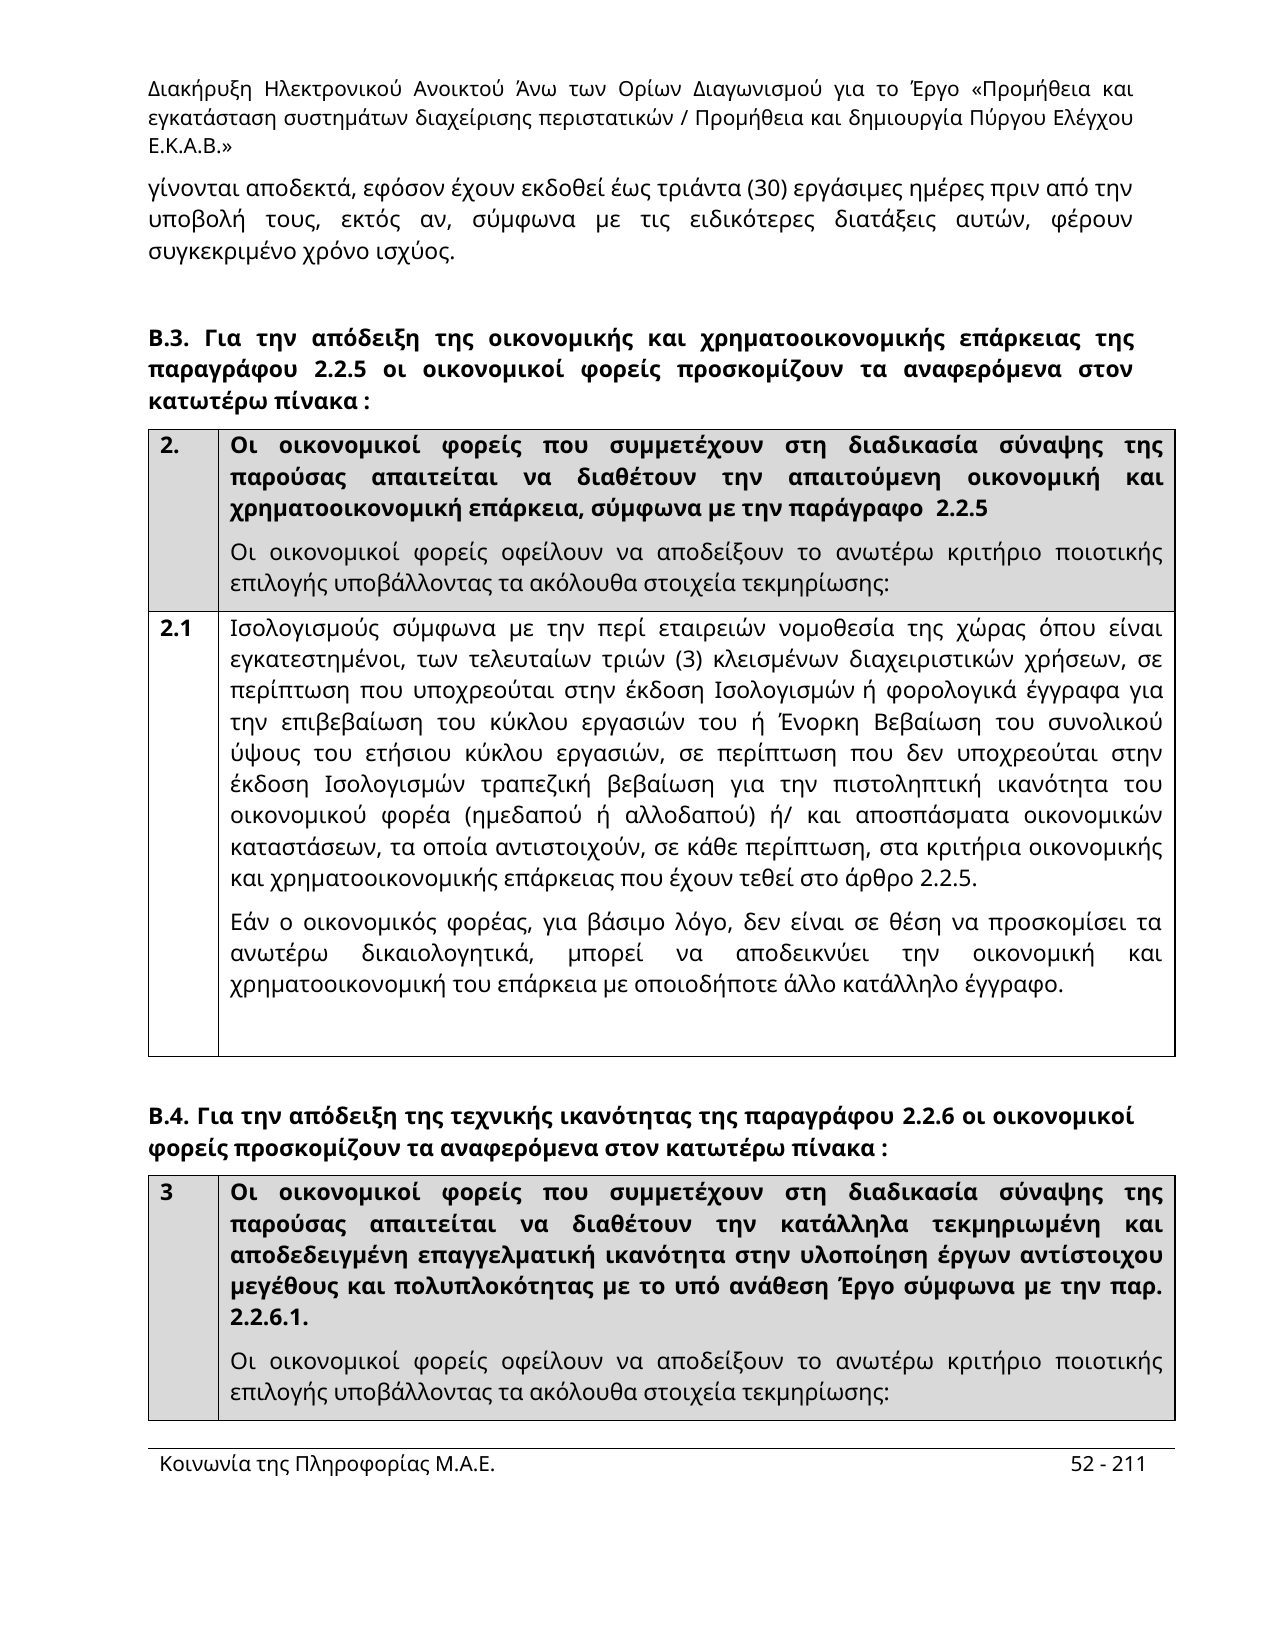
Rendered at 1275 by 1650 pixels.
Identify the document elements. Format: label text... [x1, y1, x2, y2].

table_header Οι οικονομικοί φορείς που συμμετέχουν στη διαδικασία σύναψης της παρούσας απαιτείται να διαθέτουν την απαιτούμενη οικονομική και χρηματοοικονομική επάρκεια, σύμφωνα με την παράγραφο 2.2.5 Οι οικονομικοί φορείς οφείλουν να αποδείξουν το ανωτέρω κριτήριο ποιοτικής επιλογής υποβάλλοντας τα ακόλουθα στοιχεία τεκμηρίωσης: [219, 430, 1174, 611]
table_header 3 [149, 1176, 218, 1420]
table_header 2. [149, 430, 218, 611]
text Β.4. Για την απόδειξη της τεχνικής ικανότητας της παραγράφου 2.2.6 οι οικονομικοί φορείς προσκομίζουν τα αναφερόμενα στον κατωτέρω πίνακα : [148, 1100, 1134, 1163]
text Β.3. Για την απόδειξη της οικονομικής και χρηματοοικονομικής επάρκειας της παραγράφου 2.2.5 οι οικονομικοί φορείς προσκομίζουν τα αναφερόμενα στον κατωτέρω πίνακα : [148, 322, 1134, 416]
table_cell Ισολογισμούς σύμφωνα με την περί εταιρειών νομοθεσία της χώρας όπου είναι εγκατεστημένοι, των τελευταίων τριών (3) κλεισμένων διαχειριστικών χρήσεων, σε περίπτωση που υποχρεούται στην έκδοση Ισολογισμών ή φορολογικά έγγραφα για την επιβεβαίωση του κύκλου εργασιών του ή Ένορκη Βεβαίωση του συνολικού ύψους του ετήσιου κύκλου εργασιών, σε περίπτωση που δεν υποχρεούται στην έκδοση Ισολογισμών τραπεζική βεβαίωση για την πιστοληπτική ικανότητα του οικονομικού φορέα (ημεδαπού ή αλλοδαπού) ή/ και αποσπάσματα οικονομικών καταστάσεων, τα οποία αντιστοιχούν, σε κάθε περίπτωση, στα κριτήρια οικονομικής και χρηματοοικονομικής επάρκειας που έχουν τεθεί στο άρθρο 2.2.5. Εάν ο οικονομικός φορέας, για βάσιμο λόγο, δεν είναι σε θέση να προσκομίσει τα ανωτέρω δικαιολογητικά, μπορεί να αποδεικνύει την οικονομική και χρηματοοικονομική του επάρκεια με οποιοδήποτε άλλο κατάλληλο έγγραφο. [219, 612, 1174, 1056]
table_cell 2.1 [149, 612, 218, 1056]
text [148, 172, 1134, 266]
table_header Οι οικονομικοί φορείς που συμμετέχουν στη διαδικασία σύναψης της παρούσας απαιτείται να διαθέτουν την κατάλληλα τεκμηριωμένη και αποδεδειγμένη επαγγελματική ικανότητα στην υλοποίηση έργων αντίστοιχου μεγέθους και πολυπλοκότητας με το υπό ανάθεση Έργο σύμφωνα με την παρ. 2.2.6.1. Οι οικονομικοί φορείς οφείλουν να αποδείξουν το ανωτέρω κριτήριο ποιοτικής επιλογής υποβάλλοντας τα ακόλουθα στοιχεία τεκμηρίωσης: [219, 1176, 1174, 1420]
